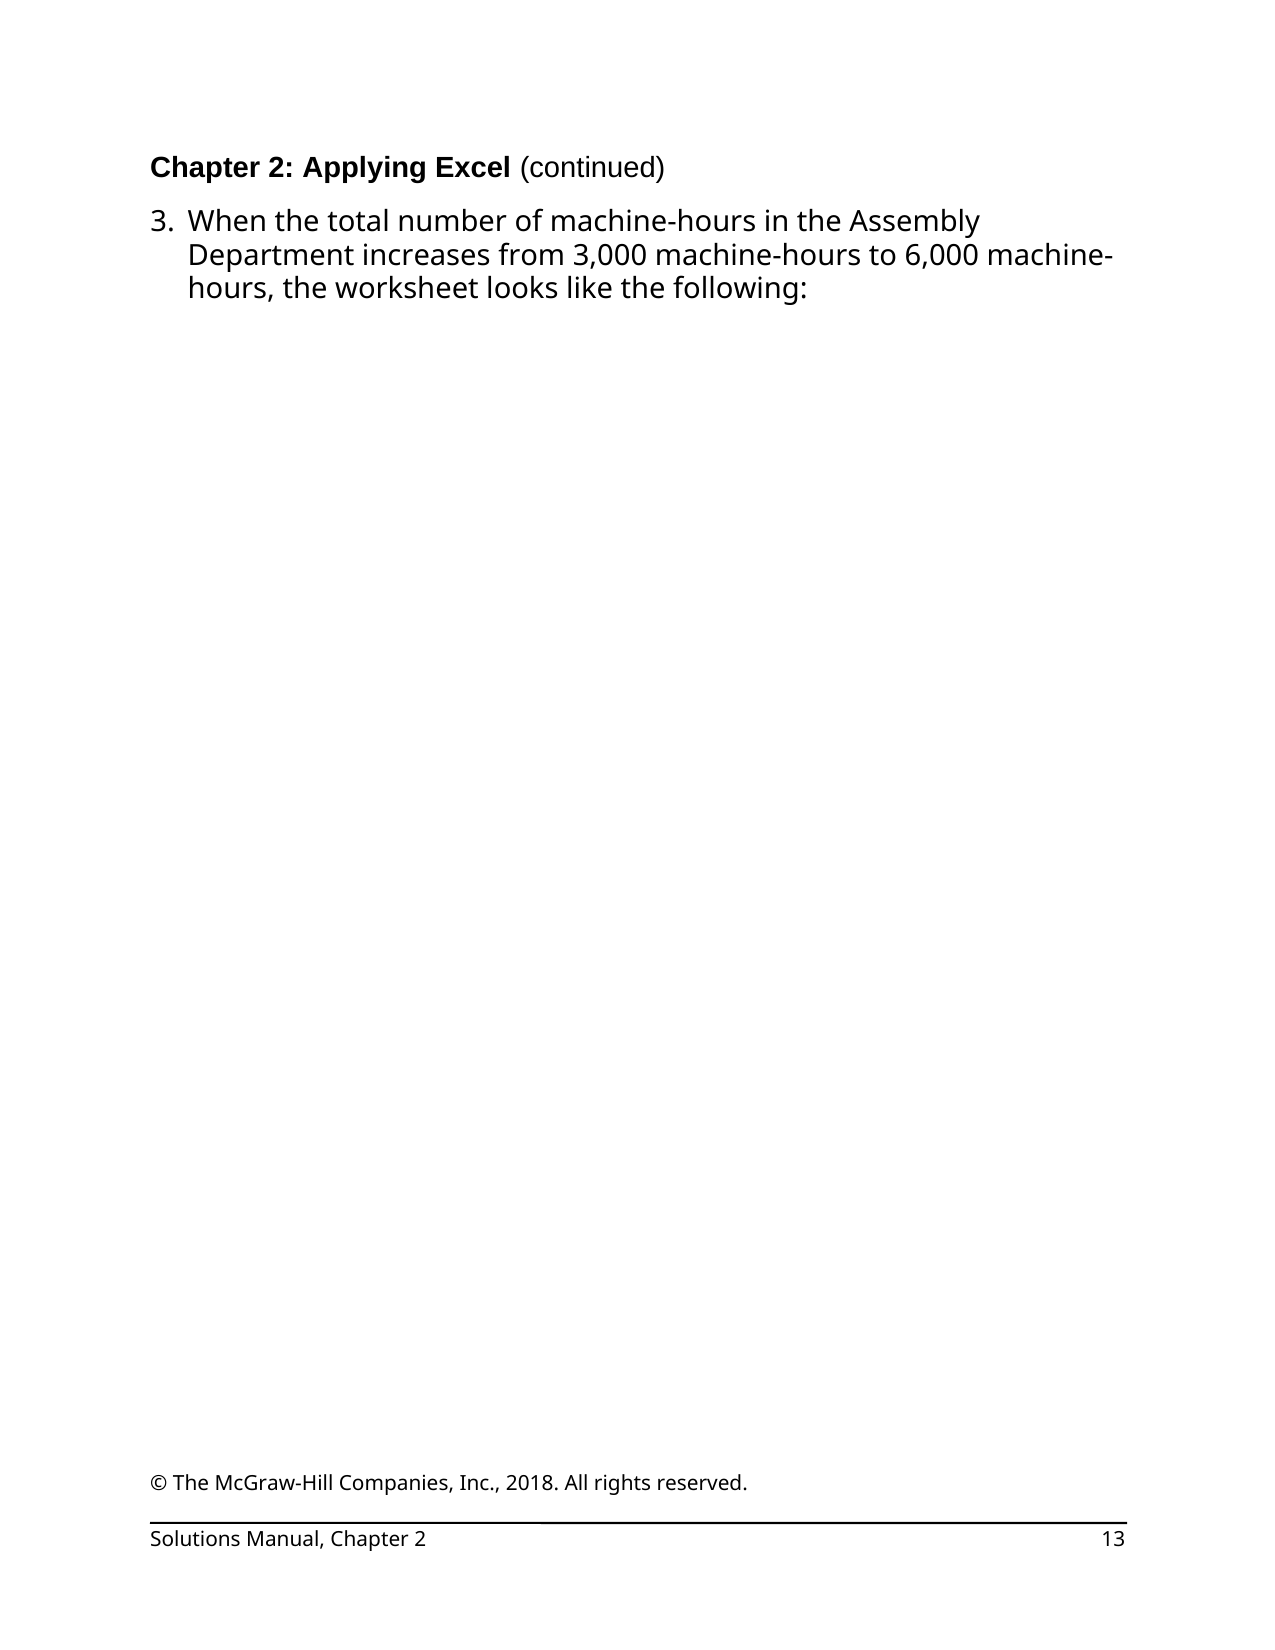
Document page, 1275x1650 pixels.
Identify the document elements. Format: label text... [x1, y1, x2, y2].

text Chapter 2: Applying Excel (continued) [150, 150, 1125, 183]
text 3. When the total number of machine-hours in the Assembly Department increases from 3,000 machine-hours to 6,000 machine-hours, the worksheet looks like the following: [150, 205, 1125, 305]
